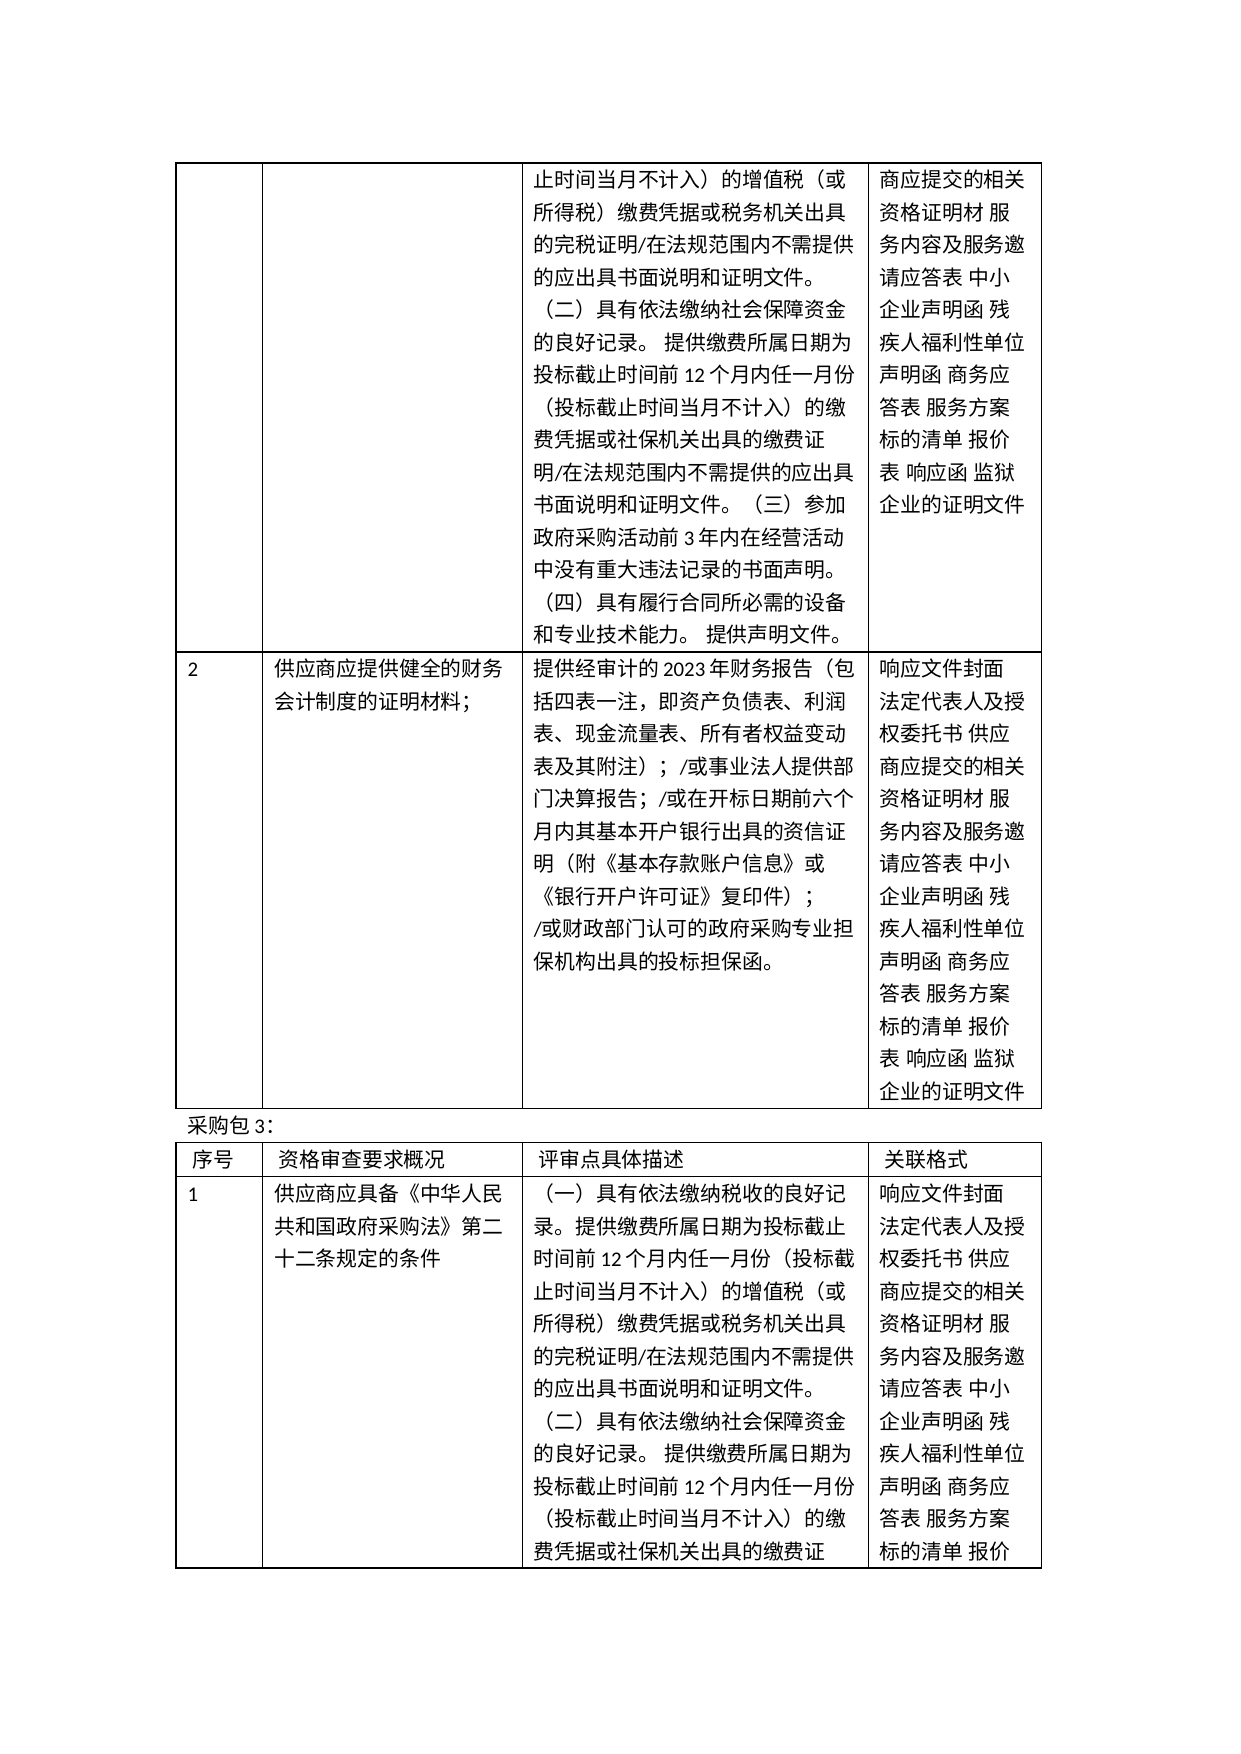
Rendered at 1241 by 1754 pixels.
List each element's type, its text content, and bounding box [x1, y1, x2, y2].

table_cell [263, 164, 522, 651]
table_cell 1 [177, 1177, 262, 1567]
table_cell 1 [177, 164, 262, 651]
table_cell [869, 1177, 1041, 1567]
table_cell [523, 164, 868, 651]
table_header 资格审查要求概况 [263, 1143, 522, 1176]
table_cell 供应商应提供健全的财务会计制度的证明材料； [263, 653, 522, 1108]
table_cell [523, 1177, 868, 1567]
table_header 评审点具体描述 [523, 1143, 868, 1176]
text 采购包3： [187, 1109, 1053, 1142]
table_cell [869, 164, 1041, 651]
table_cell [263, 1177, 522, 1567]
table_cell 响应文件封面 法定代表人及授权委托书 供应商应提交的相关资格证明材 服务内容及服务邀请应答表 中小企业声明函 残疾人福利性单位声明函 商务应答表 服务方案 标的清单 报价表 响应函 监狱企业的证明文件 [869, 653, 1041, 1108]
table_header 序号 [177, 1143, 262, 1176]
table_header 关联格式 [869, 1143, 1041, 1176]
table_cell 2 [177, 653, 262, 1108]
table_cell 提供经审计的2023年财务报告（包括四表一注，即资产负债表、利润表、现金流量表、所有者权益变动表及其附注）；/或事业法人提供部门决算报告；/或在开标日期前六个月内其基本开户银行出具的资信证明（附《基本存款账户信息》或《银行开户许可证》复印件）； /或财政部门认可的政府采购专业担保机构出具的投标担保函。 [523, 653, 868, 1108]
